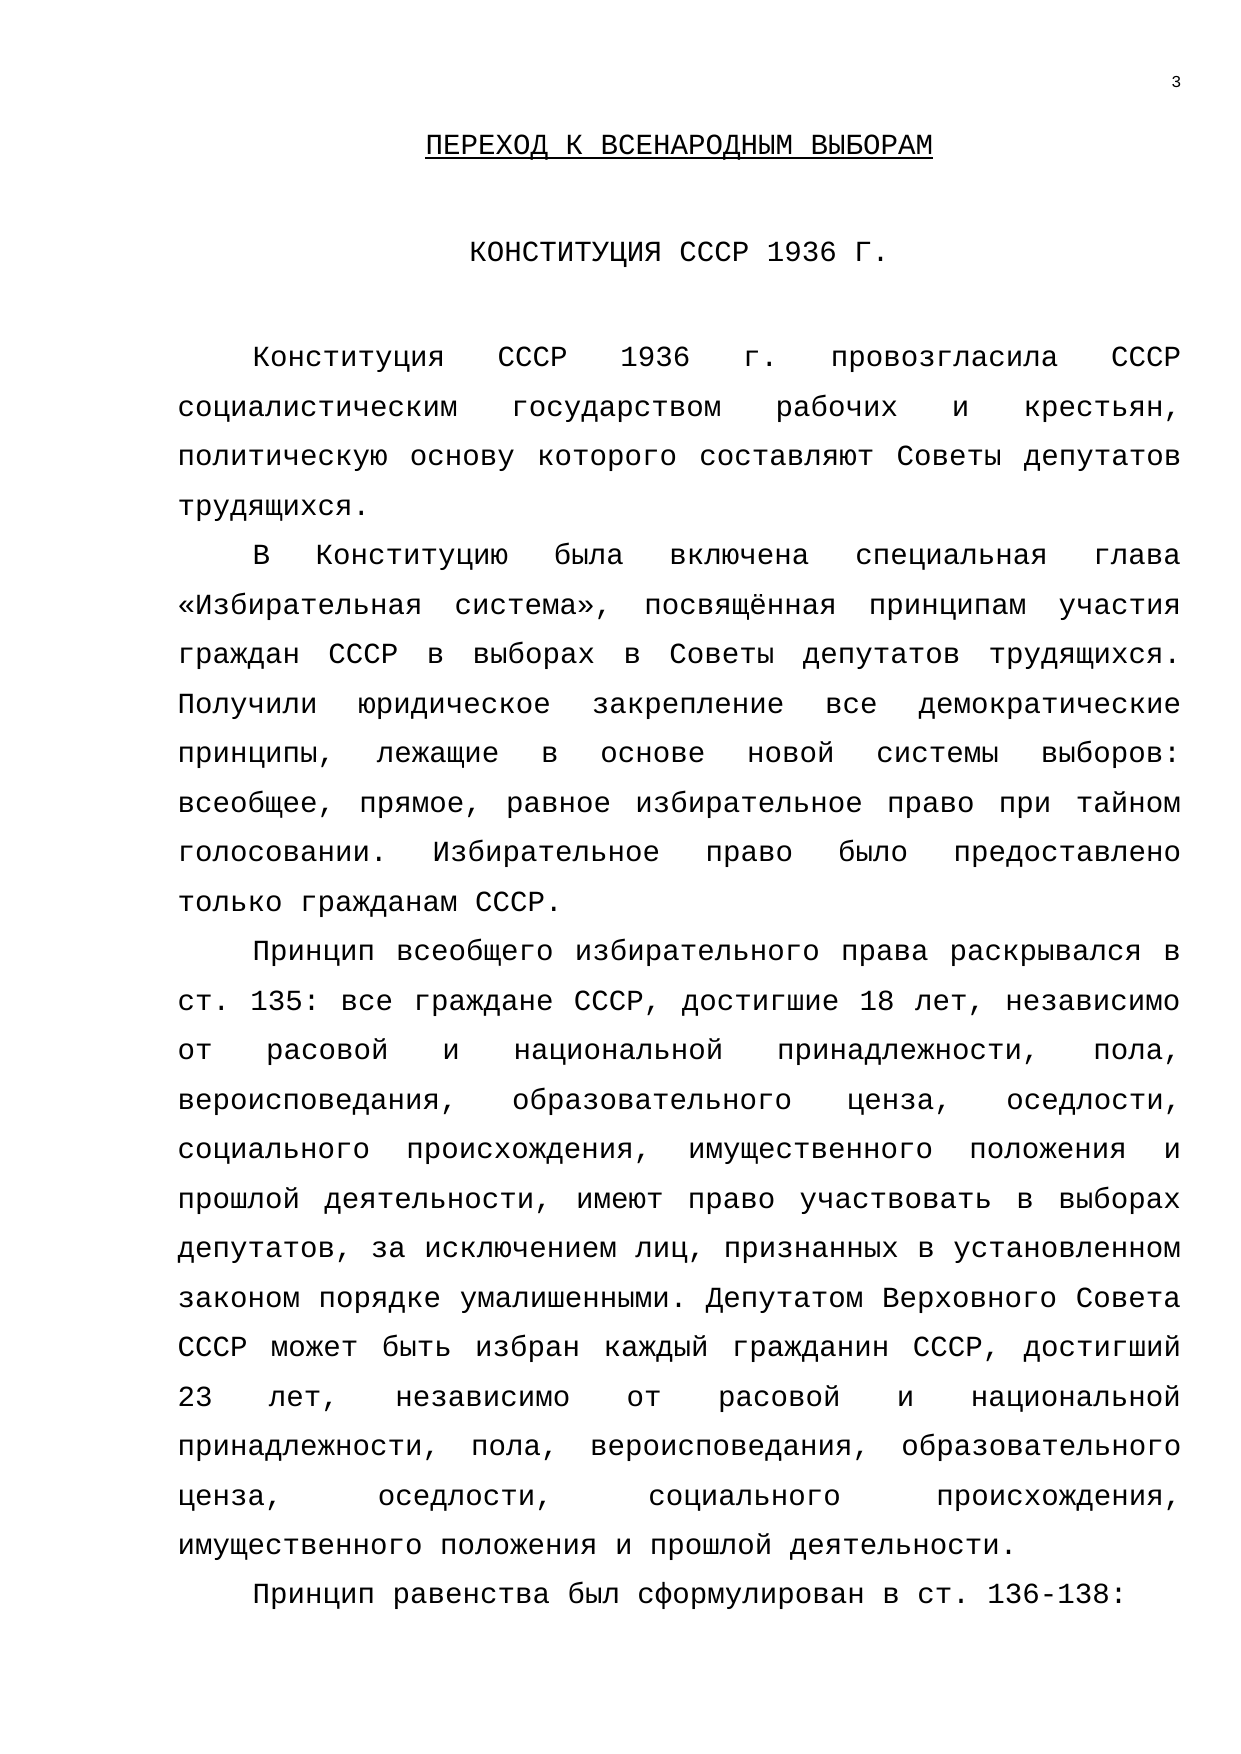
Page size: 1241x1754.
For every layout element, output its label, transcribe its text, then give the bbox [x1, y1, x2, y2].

text Принцип всеобщего избирательного права раскрывался в ст. 135: все граждане СССР, достигшие 18 лет, независимо от расовой и национальной принадлежности, пола, вероисповедания, образовательного ценза, оседлости, социального происхождения, имущественного положения и прошлой деятельности, имеют право участвовать в выборах депутатов, за исключением лиц, признанных в установленном законом порядке умалишенными. Депутатом Верховного Совета СССР может быть избран каждый гражданин СССР, достигший 23 лет, независимо от расовой и национальной принадлежности, пола, вероисповедания, образовательного ценза, оседлости, социального происхождения, имущественного положения и прошлой деятельности. [177, 936, 1181, 1563]
subtitle Переход к всенародным выборам [177, 130, 1181, 163]
text В Конституцию была включена специальная глава «Избирательная система», посвящённая принципам участия граждан СССР в выборах в Советы депутатов трудящихся. Получили юридическое закрепление все демократические принципы, лежащие в основе новой системы выборов: всеобщее, прямое, равное избирательное право при тайном голосовании. Избирательное право было предоставлено только гражданам СССР. [177, 541, 1181, 920]
subtitle Конституция СССР 1936 г. [177, 237, 1181, 270]
text Принцип равенства был сформулирован в ст. 136-138: [177, 1579, 1181, 1613]
text Конституция СССР 1936 г. провозгласила СССР социалистическим государством рабочих и крестьян, политическую основу которого составляют Советы депутатов трудящихся. [177, 343, 1181, 524]
